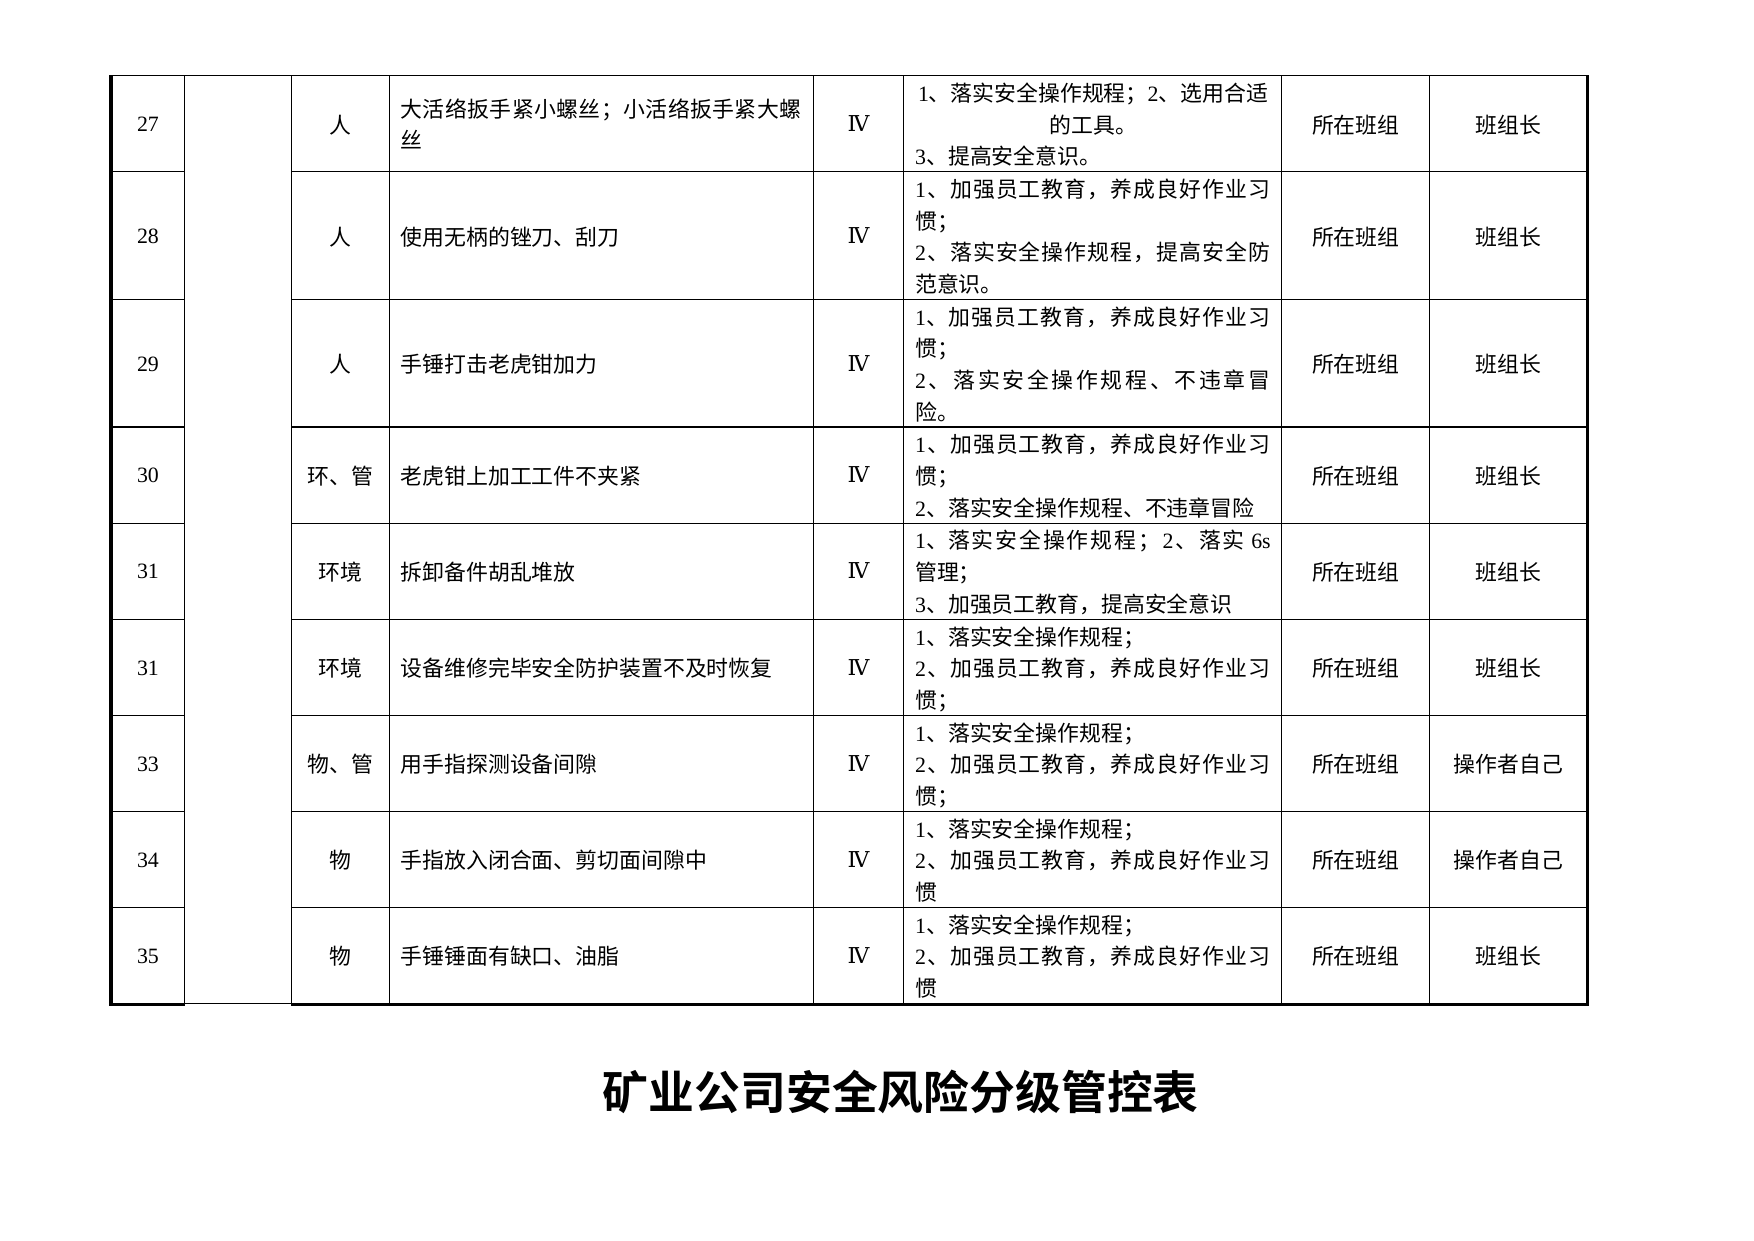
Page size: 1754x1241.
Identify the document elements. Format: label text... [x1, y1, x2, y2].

table_cell Ⅳ [814, 524, 903, 618]
table_cell 班组长 [1430, 300, 1586, 426]
table_cell 班组长 [1430, 172, 1586, 299]
table_cell Ⅳ [814, 428, 903, 522]
text 矿业公司安全风险分级管控表 [122, 1056, 1679, 1123]
table_cell 大活络扳手紧小螺丝；小活络扳手紧大螺丝 [390, 76, 813, 171]
table_cell Ⅳ [814, 76, 903, 171]
table_cell 设备维修完毕安全防护装置不及时恢复 [390, 620, 813, 714]
table_cell 手锤锤面有缺口、油脂 [390, 908, 813, 1003]
table_cell 所在班组 [1282, 812, 1429, 907]
table_cell 所在班组 [1282, 908, 1429, 1003]
table_cell 所在班组 [1282, 716, 1429, 811]
table_cell 1、加强员工教育，养成良好作业习惯； 2、落实安全操作规程、不违章冒险 [904, 428, 1281, 522]
table_cell 拆卸备件胡乱堆放 [390, 524, 813, 618]
table_cell Ⅳ [814, 172, 903, 299]
table_cell 33 [113, 716, 184, 811]
table_cell Ⅳ [814, 908, 903, 1003]
table_cell Ⅳ [814, 300, 903, 426]
table_cell 班组长 [1430, 76, 1586, 171]
table_cell 所在班组 [1282, 428, 1429, 522]
table_cell 加强员工教育，养成良好作业习惯； 2、落实安全操作规程、不违章冒险。 [904, 300, 1281, 426]
table_cell 34 [113, 812, 184, 907]
table_cell 所在班组 [1282, 76, 1429, 171]
table_cell 30 [113, 428, 184, 522]
table_cell 31 [113, 524, 184, 618]
table_cell 使用无柄的锉刀、刮刀 [390, 172, 813, 299]
table_cell 所在班组 [1282, 524, 1429, 618]
table_cell 老虎钳上加工工件不夹紧 [390, 428, 813, 522]
table_cell 人 [292, 172, 389, 299]
table_cell 1、加强员工教育，养成良好作业习惯； 2、落实安全操作规程，提高安全防范意识。 [904, 172, 1281, 299]
table_cell 人 [292, 300, 389, 426]
table_cell 物 [292, 908, 389, 1003]
table_cell 操作者自己 [1430, 812, 1586, 907]
table_cell 操作者自己 [1430, 716, 1586, 811]
table_cell 31 [113, 620, 184, 714]
table_cell 人 [292, 76, 389, 171]
table_cell 所在班组 [1282, 620, 1429, 714]
table_cell 1、落实安全操作规程； 2、加强员工教育，养成良好作业习惯 [904, 908, 1281, 1003]
table_cell 班组长 [1430, 908, 1586, 1003]
table_cell 28 [113, 172, 184, 299]
table_cell Ⅳ [814, 812, 903, 907]
table_cell 物、管 [292, 716, 389, 811]
table_cell 班组长 [1430, 428, 1586, 522]
table_cell 落实安全操作规程；2、选用合适的工具。 3、提高安全意识。 [904, 76, 1281, 171]
table_cell 1、落实安全操作规程； 2、加强员工教育，养成良好作业习惯； [904, 620, 1281, 714]
table_cell 27 [113, 76, 184, 171]
table_cell 手指放入闭合面、剪切面间隙中 [390, 812, 813, 907]
table_cell 手锤打击老虎钳加力 [390, 300, 813, 426]
table_cell 1、落实安全操作规程； 2、加强员工教育，养成良好作业习惯； [904, 716, 1281, 811]
table_cell 用手指探测设备间隙 [390, 716, 813, 811]
table_cell Ⅳ [814, 620, 903, 714]
table_cell 所在班组 [1282, 172, 1429, 299]
table_cell 环境 [292, 620, 389, 714]
table_cell 班组长 [1430, 524, 1586, 618]
table_cell 29 [113, 300, 184, 426]
table_cell Ⅳ [814, 716, 903, 811]
table_cell 1、落实安全操作规程； 2、加强员工教育，养成良好作业习惯 [904, 812, 1281, 907]
table_cell 所在班组 [1282, 300, 1429, 426]
table_cell 35 [113, 908, 184, 1003]
table_cell 班组长 [1430, 620, 1586, 714]
table_cell 落实安全操作规程；2、落实6s管理； 3、加强员工教育，提高安全意识 [904, 524, 1281, 618]
table_cell 环、管 [292, 428, 389, 522]
table_cell 物 [292, 812, 389, 907]
table_cell 环境 [292, 524, 389, 618]
